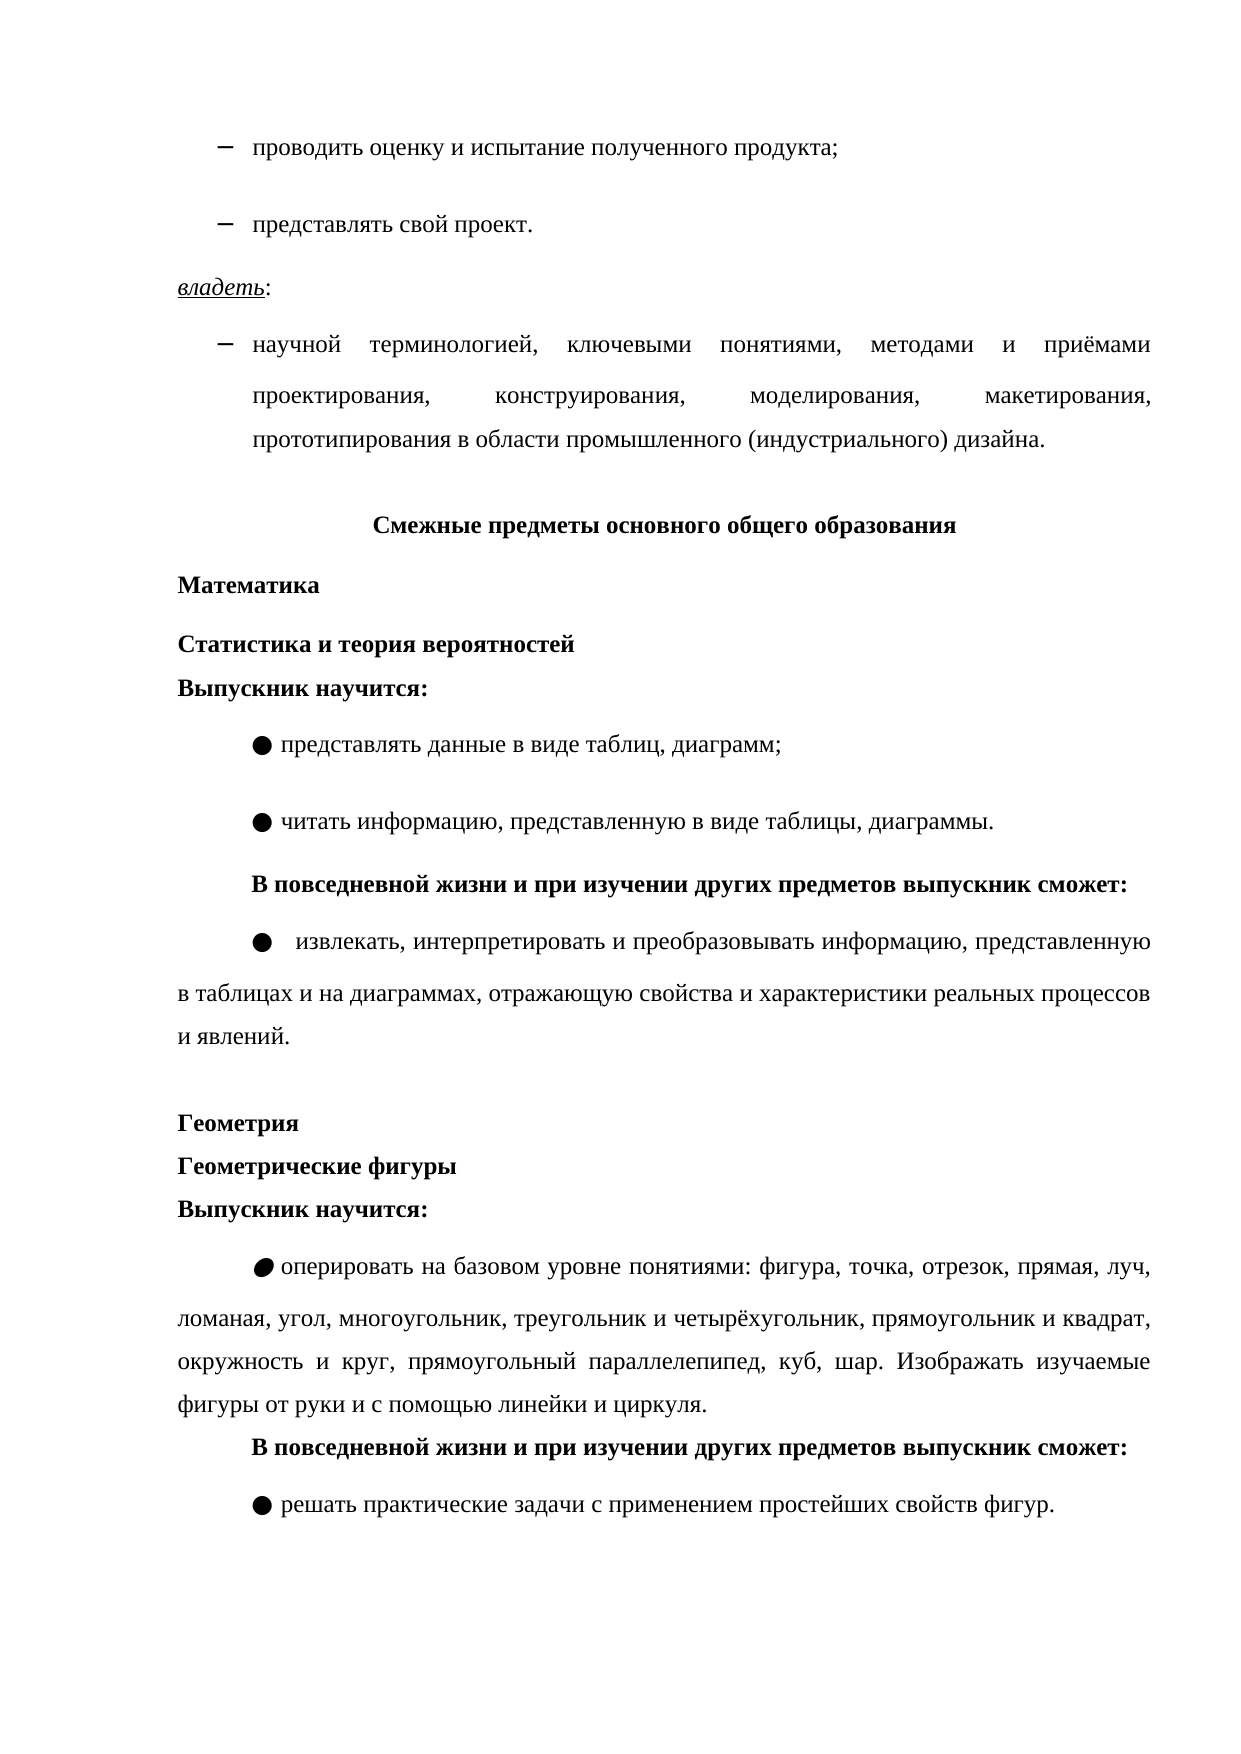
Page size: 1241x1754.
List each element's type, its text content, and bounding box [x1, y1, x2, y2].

text Математика [177, 570, 1152, 598]
text Статистика и теория вероятностей [177, 629, 1152, 658]
list читать информацию, представленную в виде таблицы, диаграммы. [177, 793, 1152, 844]
text Геометрические фигуры [177, 1151, 1152, 1179]
text Выпускник научится: [177, 673, 1152, 701]
text Геометрия [177, 1108, 1152, 1136]
list извлекать, интерпретировать и преобразовывать информацию, представленную в таблицах и на диаграммах, отражающую свойства и характеристики реальных процессов и явлений. [177, 913, 1152, 1050]
text В повседневной жизни и при изучении других предметов выпускник сможет: [177, 869, 1152, 898]
list проводить оценку и испытание полученного продукта; [215, 118, 1152, 169]
list оперировать на базовом уровне понятиями: фигура, точка, отрезок, прямая, луч, ломаная, угол, многоугольник, треугольник и четырёхугольник, прямоугольник и квадрат, окружность и круг, прямоугольный параллелепипед, куб, шар. Изображать изучаемые фигуры от руки и с помощью линейки и циркуля. [177, 1237, 1152, 1418]
list представлять свой проект. [215, 195, 1152, 246]
text В повседневной жизни и при изучении других предметов выпускник сможет: [177, 1432, 1152, 1461]
text владеть: [177, 272, 1152, 301]
list научной терминологией, ключевыми понятиями, методами и приёмами проектирования, конструирования, моделирования, макетирования, прототипирования в области промышленного (индустриального) дизайна. [215, 315, 1152, 452]
text Смежные предметы основного общего образования [177, 510, 1152, 539]
list представлять данные в виде таблиц, диаграмм; [177, 716, 1152, 767]
list решать практические задачи с применением простейших свойств фигур. [177, 1475, 1152, 1526]
text Выпускник научится: [177, 1194, 1152, 1223]
